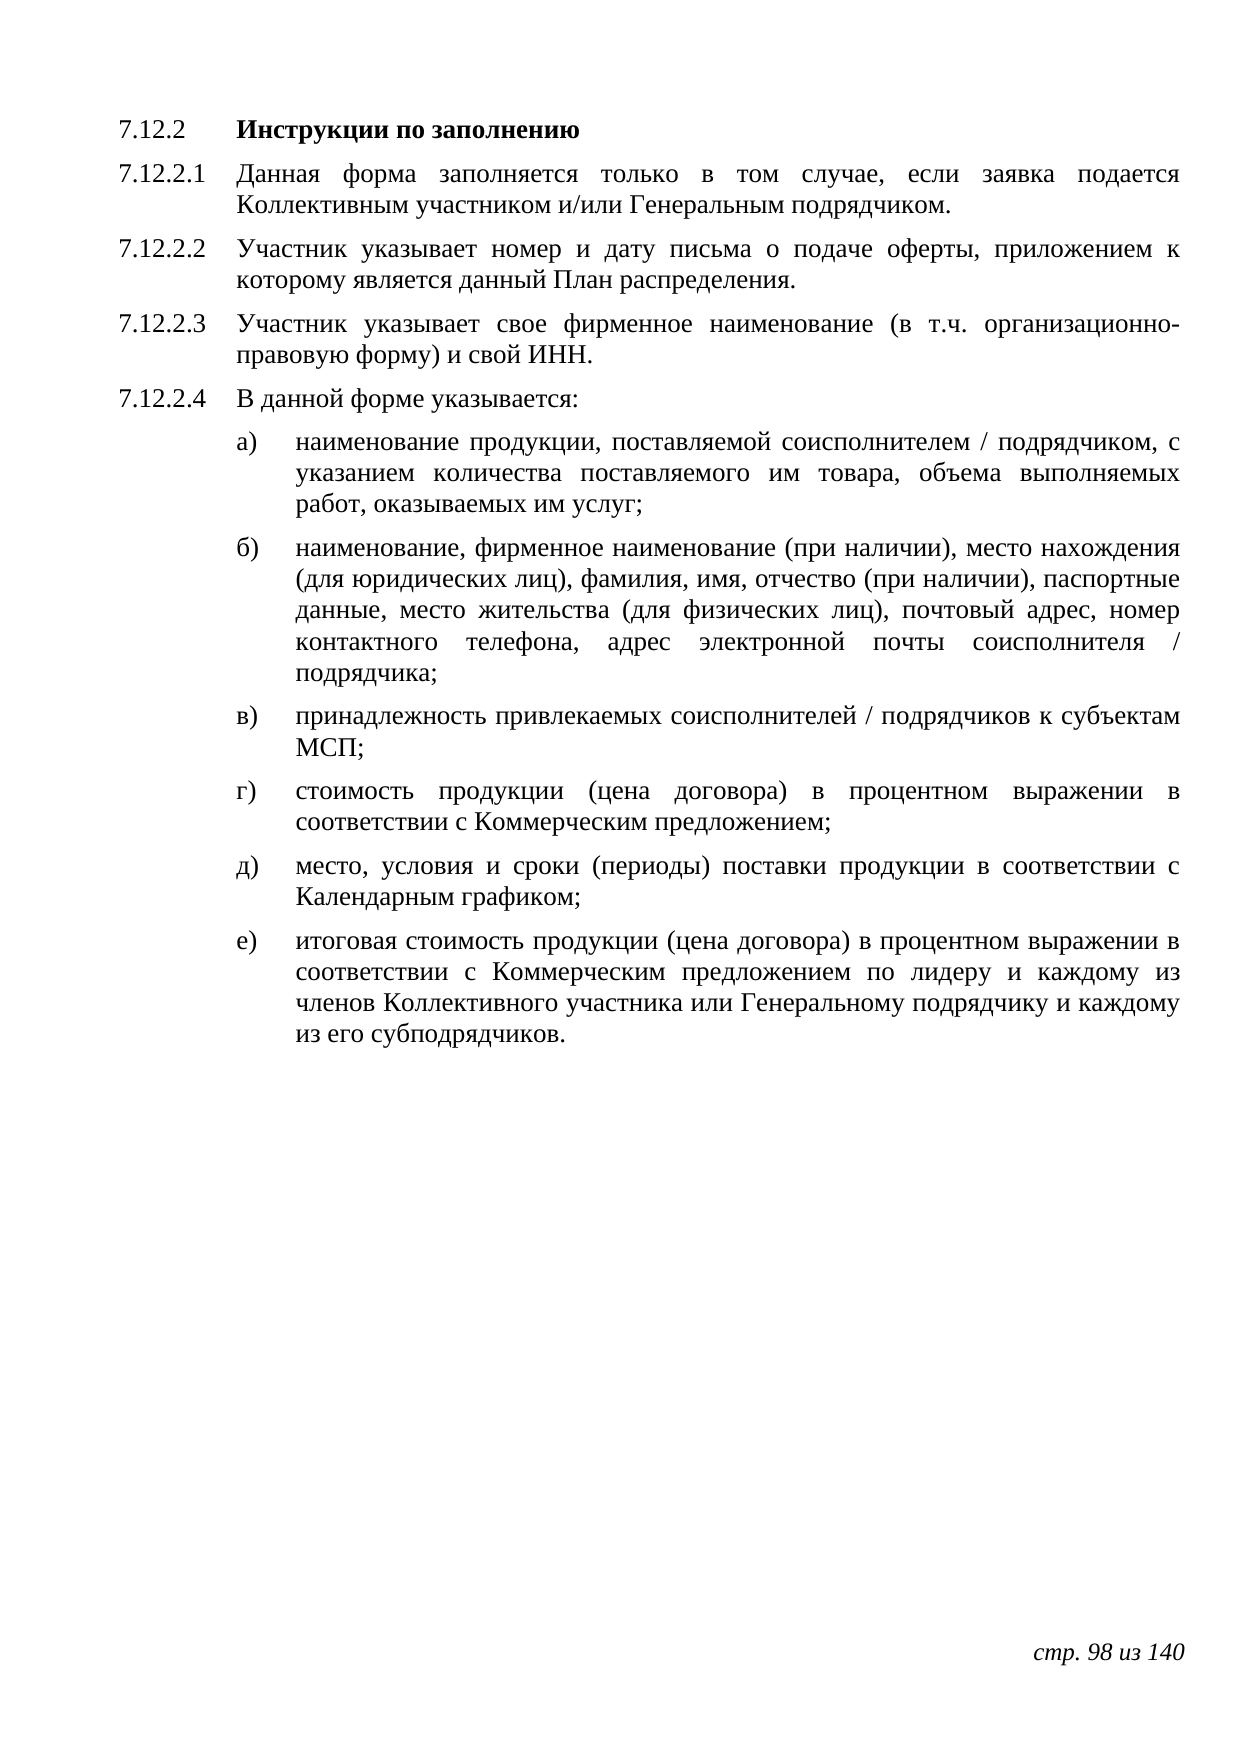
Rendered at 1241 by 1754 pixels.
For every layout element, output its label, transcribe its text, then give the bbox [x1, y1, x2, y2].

text наименование продукции, поставляемой соисполнителем / подрядчиком, с указанием количества поставляемого им товара, объема выполняемых работ, оказываемых им услуг; [236, 425, 1181, 519]
text Данная форма заполняется только в том случае, если заявка подается Коллективным участником и/или Генеральным подрядчиком. [118, 157, 1181, 219]
text стоимость продукции (цена договора) в процентном выражении в соответствии с Коммерческим предложением; [236, 774, 1181, 837]
text принадлежность привлекаемых соисполнителей / подрядчиков к субъектам МСП; [236, 699, 1181, 762]
text место, условия и сроки (периоды) поставки продукции в соответствии с Календарным графиком; [236, 849, 1181, 911]
text Участник указывает номер и дату письма о подаче оферты, приложением к которому является данный План распределения. [118, 232, 1181, 294]
text В данной форме указывается: [118, 382, 1181, 413]
list итоговая стоимость продукции (цена договора) в процентном выражении в соответствии с Коммерческим предложением по лидеру и каждому из членов Коллективного участника или Генеральному подрядчику и каждому из его субподрядчиков. [236, 924, 1181, 1048]
text Участник указывает свое фирменное наименование (в т.ч. организационно-правовую форму) и свой ИНН. [118, 307, 1181, 369]
text Инструкции по заполнению [118, 114, 1181, 145]
text наименование, фирменное наименование (при наличии), место нахождения (для юридических лиц), фамилия, имя, отчество (при наличии), паспортные данные, место жительства (для физических лиц), почтовый адрес, номер контактного телефона, адрес электронной почты соисполнителя / подрядчика; [236, 531, 1181, 687]
